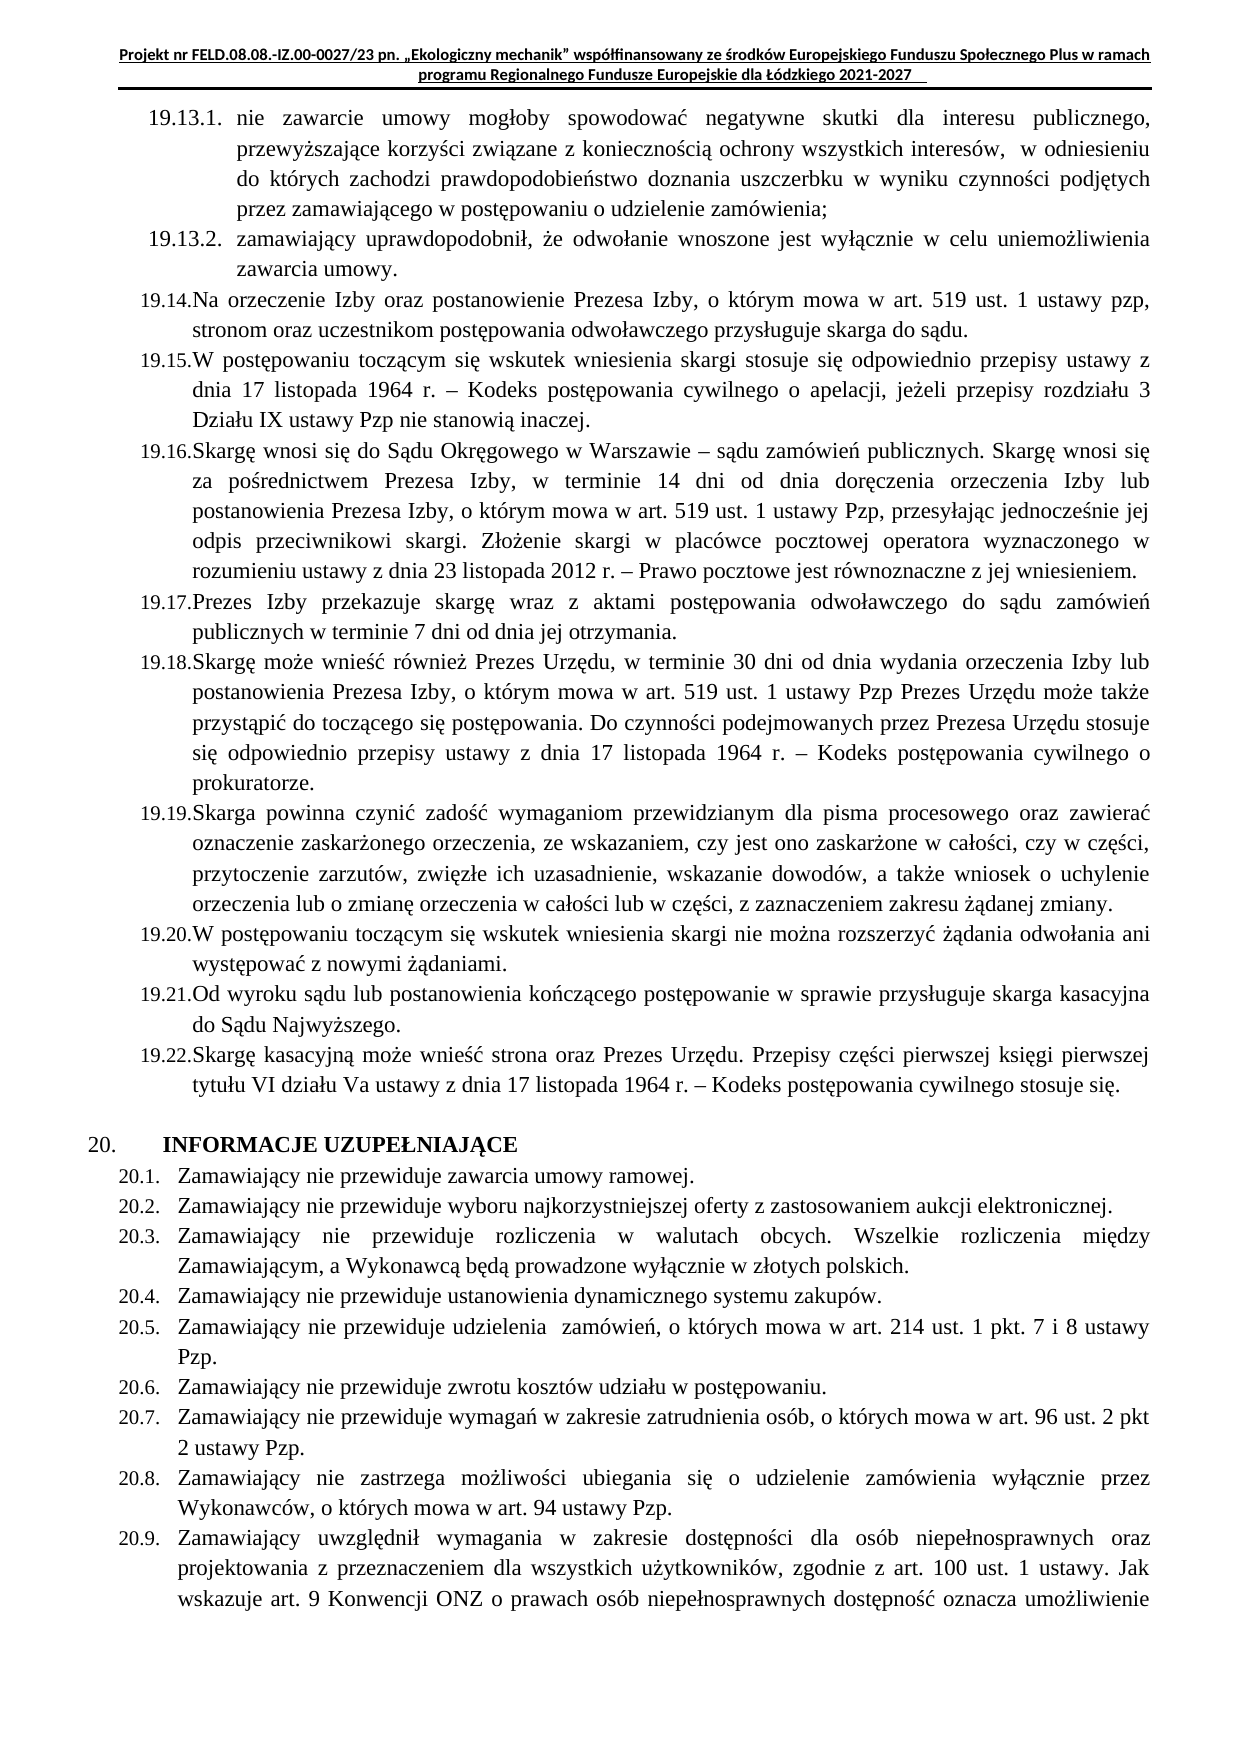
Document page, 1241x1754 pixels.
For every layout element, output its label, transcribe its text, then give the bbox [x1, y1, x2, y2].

list Prezes Izby przekazuje skargę wraz z aktami postępowania odwoławczego do sądu zamówień publicznych w terminie 7 dni od dnia jej otrzymania. [140, 588, 1152, 644]
list W postępowaniu toczącym się wskutek wniesienia skargi stosuje się odpowiednio przepisy ustawy z dnia 17 listopada 1964 r. – Kodeks postępowania cywilnego o apelacji, jeżeli przepisy rozdziału 3 Działu IX ustawy Pzp nie stanowią inaczej. [140, 346, 1152, 433]
list Skargę wnosi się do Sądu Okręgowego w Warszawie – sądu zamówień publicznych. Skargę wnosi się za pośrednictwem Prezesa Izby, w terminie 14 dni od dnia doręczenia orzeczenia Izby lub postanowienia Prezesa Izby, o którym mowa w art. 519 ust. 1 ustawy Pzp, przesyłając jednocześnie jej odpis przeciwnikowi skargi. Złożenie skargi w placówce pocztowej operatora wyznaczonego w rozumieniu ustawy z dnia 23 listopada 2012 r. – Prawo pocztowe jest równoznaczne z jej wniesieniem. [140, 437, 1152, 584]
list Skargę może wnieść również Prezes Urzędu, w terminie 30 dni od dnia wydania orzeczenia Izby lub postanowienia Prezesa Izby, o którym mowa w art. 519 ust. 1 ustawy Pzp Prezes Urzędu może także przystąpić do toczącego się postępowania. Do czynności podejmowanych przez Prezesa Urzędu stosuje się odpowiednio przepisy ustawy z dnia 17 listopada 1964 r. – Kodeks postępowania cywilnego o prokuratorze. [140, 648, 1152, 795]
list INFORMACJE UZUPEŁNIAJĄCE [88, 1131, 1152, 1158]
list Zamawiający nie przewiduje rozliczenia w walutach obcych. Wszelkie rozliczenia między Zamawiającym, a Wykonawcą będą prowadzone wyłącznie w złotych polskich. [118, 1222, 1152, 1279]
list Zamawiający nie przewiduje wyboru najkorzystniejszej oferty z zastosowaniem aukcji elektronicznej. [118, 1192, 1152, 1218]
list W postępowaniu toczącym się wskutek wniesienia skargi nie można rozszerzyć żądania odwołania ani występować z nowymi żądaniami. [140, 920, 1152, 977]
list nie zawarcie umowy mogłoby spowodować negatywne skutki dla interesu publicznego, przewyższające korzyści związane z koniecznością ochrony wszystkich interesów, w odniesieniu do których zachodzi prawdopodobieństwo doznania uszczerbku w wyniku czynności podjętych przez zamawiającego w postępowaniu o udzielenie zamówienia; [148, 104, 1152, 221]
list zamawiający uprawdopodobnił, że odwołanie wnoszone jest wyłącznie w celu uniemożliwienia zawarcia umowy. [148, 225, 1152, 282]
list Od wyroku sądu lub postanowienia kończącego postępowanie w sprawie przysługuje skarga kasacyjna do Sądu Najwyższego. [140, 980, 1152, 1037]
list Skarga powinna czynić zadość wymaganiom przewidzianym dla pisma procesowego oraz zawierać oznaczenie zaskarżonego orzeczenia, ze wskazaniem, czy jest ono zaskarżone w całości, czy w części, przytoczenie zarzutów, zwięzłe ich uzasadnienie, wskazanie dowodów, a także wniosek o uchylenie orzeczenia lub o zmianę orzeczenia w całości lub w części, z zaznaczeniem zakresu żądanej zmiany. [140, 799, 1152, 916]
list Zamawiający nie przewiduje ustanowienia dynamicznego systemu zakupów. [118, 1282, 1152, 1309]
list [118, 1524, 1152, 1611]
list Zamawiający nie przewiduje zwrotu kosztów udziału w postępowaniu. [118, 1373, 1152, 1399]
list Skargę kasacyjną może wnieść strona oraz Prezes Urzędu. Przepisy części pierwszej księgi pierwszej tytułu VI działu Va ustawy z dnia 17 listopada 1964 r. – Kodeks postępowania cywilnego stosuje się. [140, 1041, 1152, 1097]
list Zamawiający nie przewiduje udzielenia zamówień, o których mowa w art. 214 ust. 1 pkt. 7 i 8 ustawy Pzp. [118, 1313, 1152, 1369]
list Zamawiający nie przewiduje wymagań w zakresie zatrudnienia osób, o których mowa w art. 96 ust. 2 pkt 2 ustawy Pzp. [118, 1403, 1152, 1460]
list Na orzeczenie Izby oraz postanowienie Prezesa Izby, o którym mowa w art. 519 ust. 1 ustawy pzp, stronom oraz uczestnikom postępowania odwoławczego przysługuje skarga do sądu. [140, 286, 1152, 342]
list Zamawiający nie zastrzega możliwości ubiegania się o udzielenie zamówienia wyłącznie przez Wykonawców, o których mowa w art. 94 ustawy Pzp. [118, 1464, 1152, 1520]
list Zamawiający nie przewiduje zawarcia umowy ramowej. [118, 1162, 1152, 1188]
